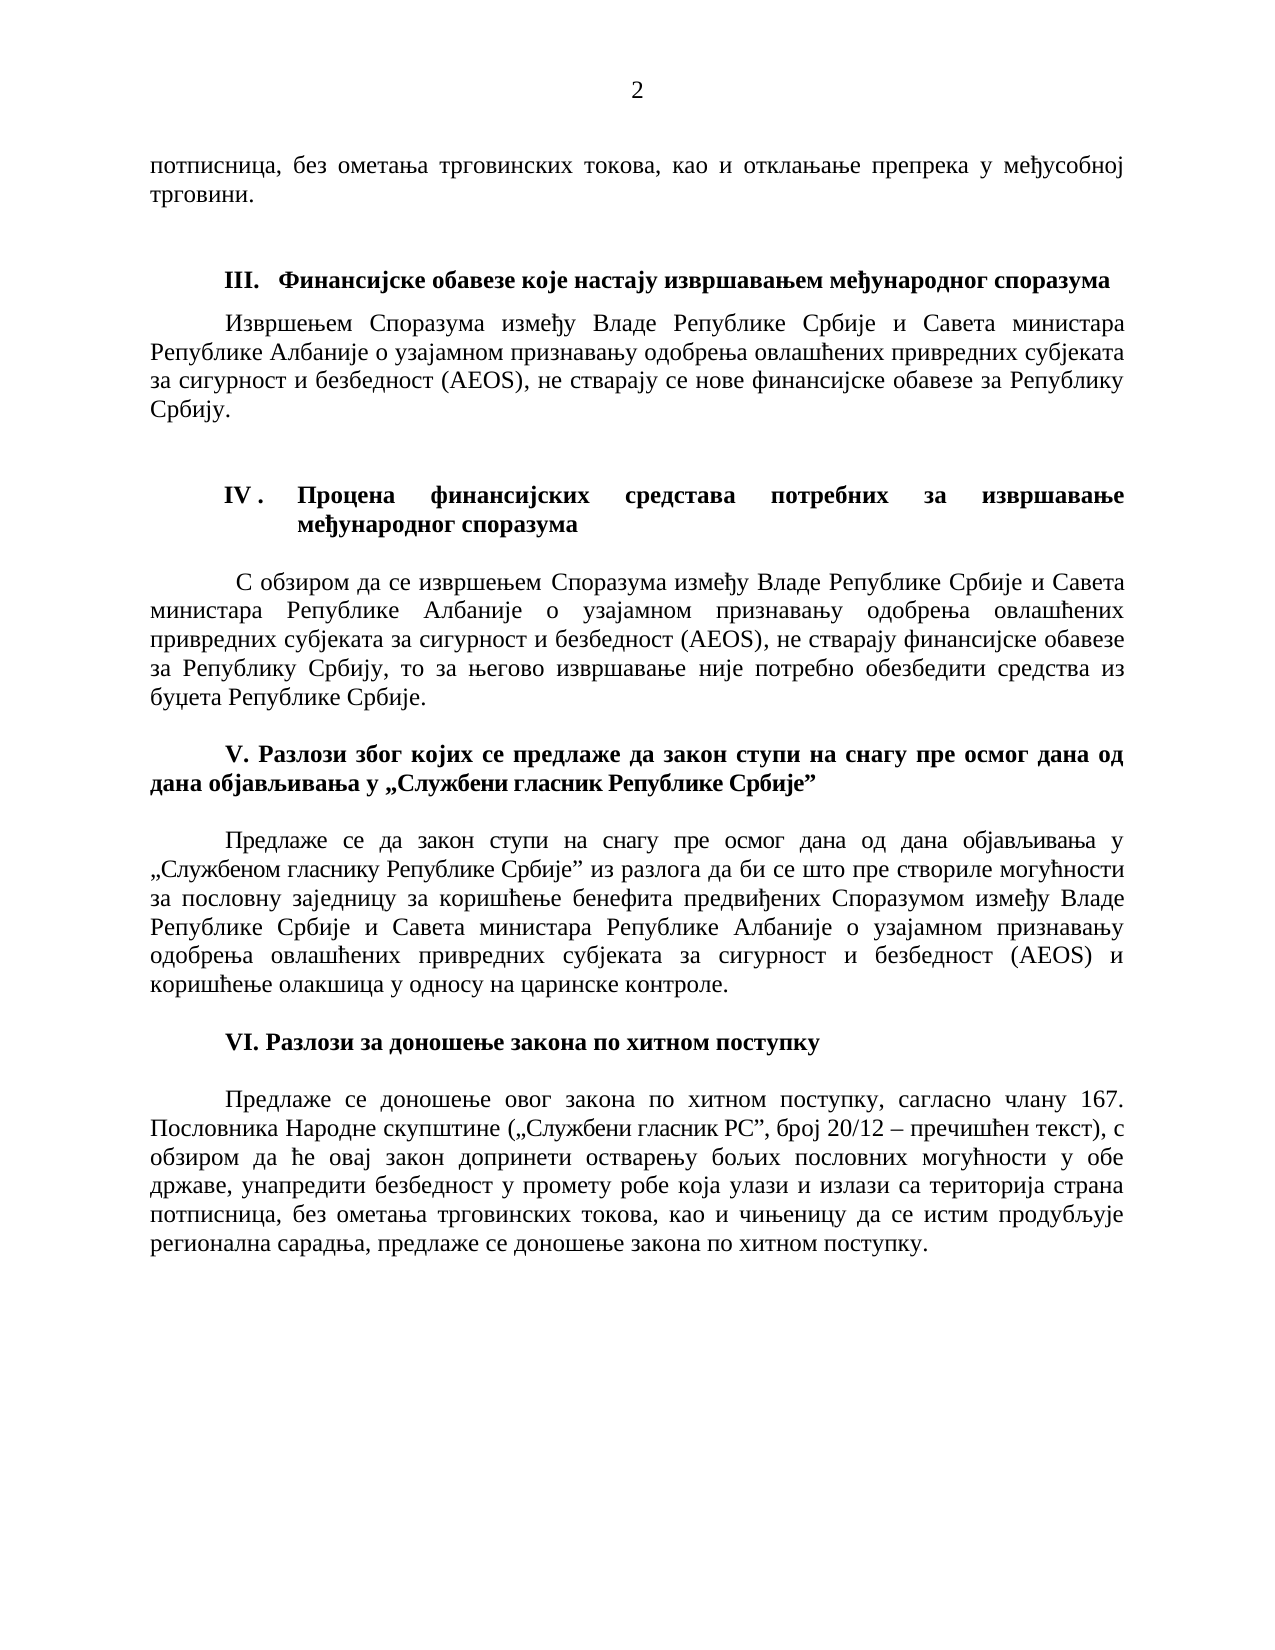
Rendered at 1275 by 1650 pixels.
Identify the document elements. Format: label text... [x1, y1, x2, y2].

text V. Разлози због којих се предлаже да закон ступи на снагу пре осмог дана од дана објављивања у „Службени гласник Републике Србије” [150, 739, 1125, 797]
text Предлаже се да закон ступи на снагу пре осмог дана од дана објављивања у „Службеном гласнику Републике Србије” из разлога да би се што пре створиле могућности за пословну заједницу за коришћење бенефитa предвиђених Споразумом између Владе Републике Србије и Савета министара Републике Албаније о узајамном признавању одобрења овлашћених привредних субјеката за сигурност и безбедност (АЕОS) и коришћење олакшица у односу на царинске контроле. [150, 826, 1125, 998]
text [150, 150, 1125, 207]
text Извршењем Споразума између Владе Републике Србије и Савета министара Републике Албаније о узајамном признавању одобрења овлашћених привредних субјеката за сигурност и безбедност (АЕОS), не стварају се нове финансијске обавезе за Републику Србију. [150, 308, 1125, 423]
text С обзиром да се извршењем Споразума између Владе Републике Србије и Савета министара Републике Албаније о узајамном признавању одобрења овлашћених привредних субјеката за сигурност и безбедност (АЕОS), не стварају финансијске обавезе за Републику Србију, то за његово извршавање није потребно обезбедити средства из буџета Републике Србије. [150, 567, 1125, 711]
text IV . Процена финансијских средстава потребних за извршавање међународног споразума [223, 481, 1125, 538]
text Предлаже се доношење овог закона по хитном поступку, сагласно члану 167. Пословника Народне скупштине („Службени гласник РС”, број 20/12 – пречишћен текст), с обзиром да ће овај закон допринети остварењу бољих пословних могућности у обе државе, унапредити безбедност у промету робe која улази и излази са територија страна потписница, без ометања трговинских токова, као и чињеницу да се истим продубљује регионална сарадња, предлаже се доношење закона по хитном поступку. [150, 1084, 1125, 1257]
text VI. Разлози за доношење закона по хитном поступку [150, 1027, 1125, 1056]
text III. Финансијске обавезе које настају извршавањем међународног споразума [224, 265, 1125, 294]
